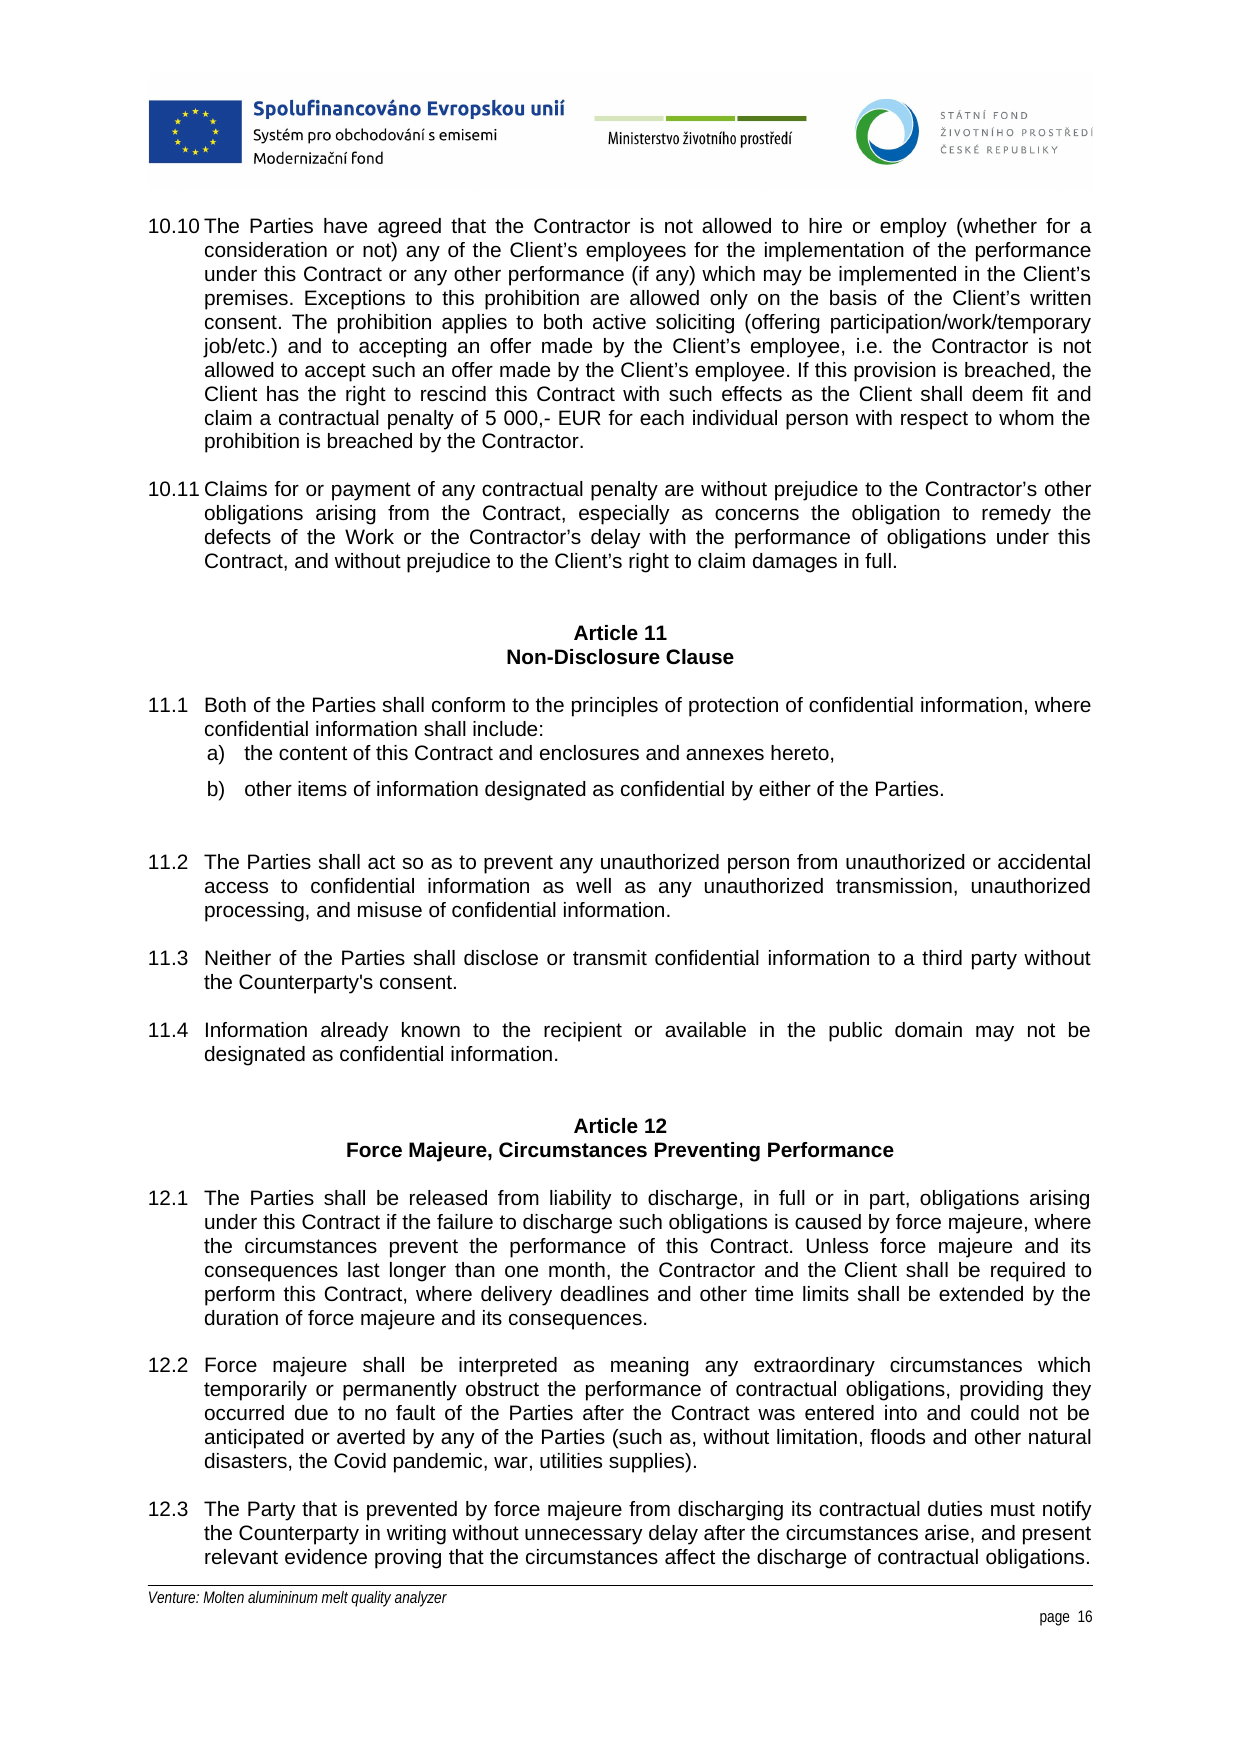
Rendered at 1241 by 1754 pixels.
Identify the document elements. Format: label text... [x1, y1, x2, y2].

text Non-Disclosure Clause [148, 645, 1093, 669]
list Both of the Parties shall conform to the principles of protection of confidential information, where confidential information shall include: [148, 693, 1093, 741]
list Claims for or payment of any contractual penalty are without prejudice to the Contractor’s other obligations arising from the Contract, especially as concerns the obligation to remedy the defects of the Work or the Contractor’s delay with the performance of obligations under this Contract, and without prejudice to the Client’s right to claim damages in full. [148, 477, 1093, 573]
text Force Majeure, Circumstances Preventing Performance [148, 1138, 1093, 1162]
list Information already known to the recipient or available in the public domain may not be designated as confidential information. [148, 1018, 1093, 1066]
list The Parties shall act so as to prevent any unauthorized person from unauthorized or accidental access to confidential information as well as any unauthorized transmission, unauthorized processing, and misuse of confidential information. [148, 850, 1093, 922]
picture [147, 73, 1093, 190]
list Neither of the Parties shall disclose or transmit confidential information to a third party without the Counterparty's consent. [148, 946, 1093, 994]
text Article 12 [148, 1114, 1093, 1138]
list Force majeure shall be interpreted as meaning any extraordinary circumstances which temporarily or permanently obstruct the performance of contractual obligations, providing they occurred due to no fault of the Parties after the Contract was entered into and could not be anticipated or averted by any of the Parties (such as, without limitation, floods and other natural disasters, the Covid pandemic, war, utilities supplies). [148, 1353, 1093, 1473]
list the content of this Contract and enclosures and annexes hereto, [207, 741, 1093, 765]
list The Parties shall be released from liability to discharge, in full or in part, obligations arising under this Contract if the failure to discharge such obligations is caused by force majeure, where the circumstances prevent the performance of this Contract. Unless force majeure and its consequences last longer than one month, the Contractor and the Client shall be required to perform this Contract, where delivery deadlines and other time limits shall be extended by the duration of force majeure and its consequences. [148, 1186, 1093, 1329]
list other items of information designated as confidential by either of the Parties. [207, 777, 1093, 801]
text Article 11 [148, 621, 1093, 645]
list The Parties have agreed that the Contractor is not allowed to hire or employ (whether for a consideration or not) any of the Client’s employees for the implementation of the performance under this Contract or any other performance (if any) which may be implemented in the Client’s premises. Exceptions to this prohibition are allowed only on the basis of the Client’s written consent. The prohibition applies to both active soliciting (offering participation/work/temporary job/etc.) and to accepting an offer made by the Client’s employee, i.e. the Contractor is not allowed to accept such an offer made by the Client’s employee. If this provision is breached, the Client has the right to rescind this Contract with such effects as the Client shall deem fit and claim a contractual penalty of 5 000,- EUR for each individual person with respect to whom the prohibition is breached by the Contractor. [148, 214, 1093, 453]
